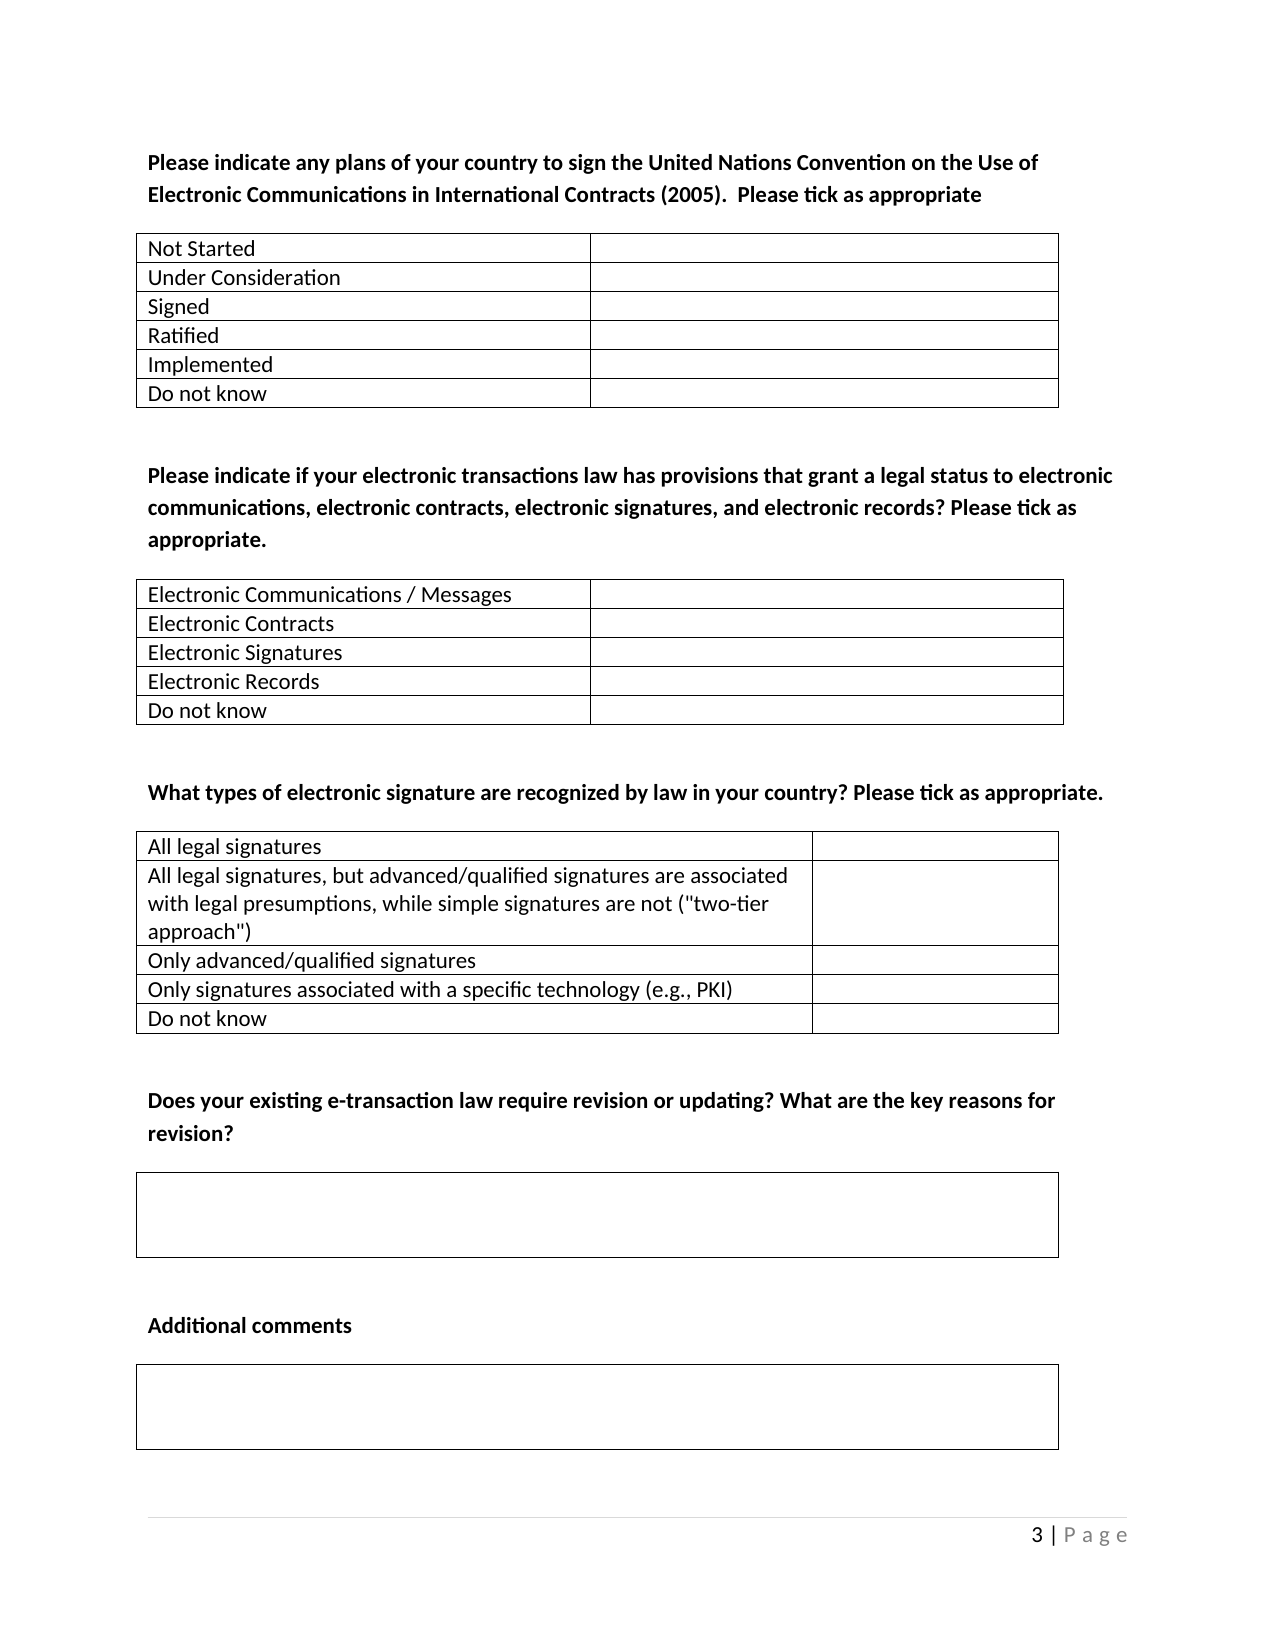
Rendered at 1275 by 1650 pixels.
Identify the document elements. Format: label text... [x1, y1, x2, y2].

table_cell [591, 696, 1063, 724]
table_cell Only advanced/qualified signatures [137, 946, 812, 974]
table_cell Implemented [137, 350, 590, 378]
table_cell [591, 263, 1058, 291]
table_cell Do not know [137, 696, 590, 724]
table_header Electronic Communications / Messages [137, 580, 590, 608]
table_cell [813, 946, 1058, 974]
text Please indicate if your electronic transactions law has provisions that grant a legal status to electronic communications, electronic contracts, electronic signatures, and electronic records? Please tick as appropriate. [148, 461, 1127, 554]
table_cell [591, 292, 1058, 320]
table_header [813, 832, 1058, 860]
table_cell [591, 379, 1058, 407]
table_cell [591, 667, 1063, 695]
table_cell [591, 350, 1058, 378]
table_cell Under Consideration [137, 263, 590, 291]
table_cell Electronic Signatures [137, 638, 590, 666]
text Additional comments [148, 1311, 1127, 1339]
table_cell [813, 975, 1058, 1003]
table_cell [591, 638, 1063, 666]
table_cell Do not know [137, 1004, 812, 1032]
table_header [591, 580, 1063, 608]
table_cell All legal signatures, but advanced/qualified signatures are associated with legal presumptions, while simple signatures are not ("two-tier approach") [137, 861, 812, 945]
text Please indicate any plans of your country to sign the United Nations Convention on the Use of Electronic Communications in International Contracts (2005). Please tick as appropriate [148, 148, 1127, 208]
table_cell Signed [137, 292, 590, 320]
table_header [137, 1365, 1058, 1449]
table_header Not Started [137, 234, 590, 262]
text Does your existing e-transaction law require revision or updating? What are the key reasons for revision? [148, 1086, 1127, 1147]
table_cell Do not know [137, 379, 590, 407]
table_cell [813, 861, 1058, 945]
table_cell Electronic Records [137, 667, 590, 695]
table_cell [813, 1004, 1058, 1032]
table_header [137, 1173, 1058, 1257]
table_header All legal signatures [137, 832, 812, 860]
table_cell [591, 321, 1058, 349]
table_cell Ratified [137, 321, 590, 349]
text What types of electronic signature are recognized by law in your country? Please tick as appropriate. [148, 778, 1127, 806]
table_cell [591, 609, 1063, 637]
table_header [591, 234, 1058, 262]
table_cell Electronic Contracts [137, 609, 590, 637]
table_cell Only signatures associated with a specific technology (e.g., PKI) [137, 975, 812, 1003]
